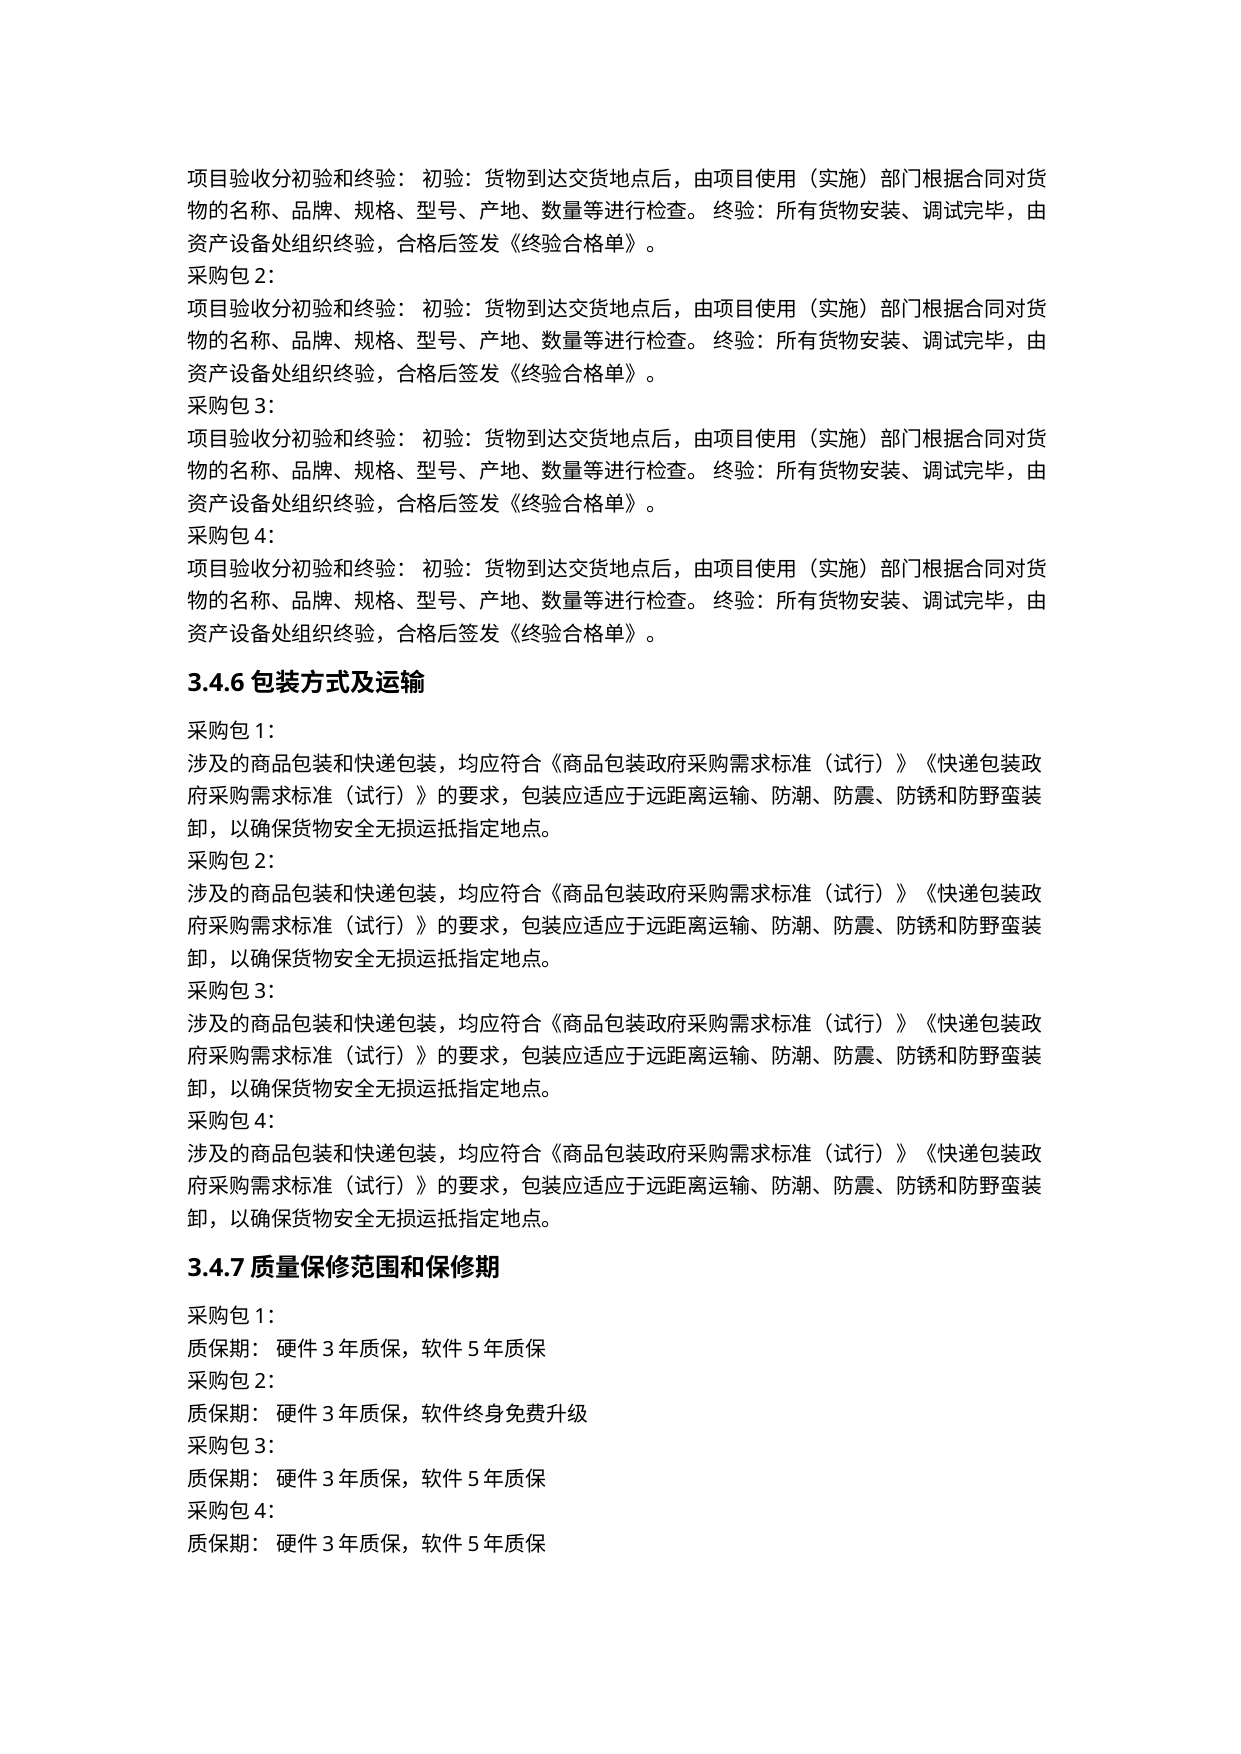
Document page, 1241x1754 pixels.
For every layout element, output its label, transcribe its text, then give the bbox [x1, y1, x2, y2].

text 采购包4： [187, 1494, 1053, 1527]
text 涉及的商品包装和快递包装，均应符合《商品包装政府采购需求标准（试行）》《快递包装政府采购需求标准（试行）》的要求，包装应适应于远距离运输、防潮、防震、防锈和防野蛮装卸，以确保货物安全无损运抵指定地点。 [187, 747, 1053, 844]
text 质保期： 硬件3年质保，软件5年质保 [187, 1462, 1053, 1494]
text 采购包1： [187, 1299, 1053, 1332]
text 采购包4： [187, 519, 1053, 552]
text 采购包2： [187, 259, 1053, 292]
text 项目验收分初验和终验： 初验：货物到达交货地点后，由项目使用（实施）部门根据合同对货物的名称、品牌、规格、型号、产地、数量等进行检查。 终验：所有货物安装、调试完毕，由资产设备处组织终验，合格后签发《终验合格单》。 [187, 292, 1053, 389]
text 涉及的商品包装和快递包装，均应符合《商品包装政府采购需求标准（试行）》《快递包装政府采购需求标准（试行）》的要求，包装应适应于远距离运输、防潮、防震、防锈和防野蛮装卸，以确保货物安全无损运抵指定地点。 [187, 1007, 1053, 1104]
text 采购包4： [187, 1104, 1053, 1137]
text 3.4.6包装方式及运输 [187, 649, 1053, 714]
text 质保期： 硬件3年质保，软件终身免费升级 [187, 1397, 1053, 1429]
text 质保期： 硬件3年质保，软件5年质保 [187, 1527, 1053, 1559]
text 采购包1： [187, 714, 1053, 747]
text 质保期： 硬件3年质保，软件5年质保 [187, 1332, 1053, 1364]
text 项目验收分初验和终验： 初验：货物到达交货地点后，由项目使用（实施）部门根据合同对货物的名称、品牌、规格、型号、产地、数量等进行检查。 终验：所有货物安装、调试完毕，由资产设备处组织终验，合格后签发《终验合格单》。 [187, 552, 1053, 649]
text 采购包2： [187, 1364, 1053, 1397]
text 3.4.7质量保修范围和保修期 [187, 1234, 1053, 1299]
text 项目验收分初验和终验： 初验：货物到达交货地点后，由项目使用（实施）部门根据合同对货物的名称、品牌、规格、型号、产地、数量等进行检查。 终验：所有货物安装、调试完毕，由资产设备处组织终验，合格后签发《终验合格单》。 [187, 162, 1053, 259]
text 采购包3： [187, 389, 1053, 422]
text 项目验收分初验和终验： 初验：货物到达交货地点后，由项目使用（实施）部门根据合同对货物的名称、品牌、规格、型号、产地、数量等进行检查。 终验：所有货物安装、调试完毕，由资产设备处组织终验，合格后签发《终验合格单》。 [187, 422, 1053, 519]
text 采购包3： [187, 1429, 1053, 1462]
text 采购包2： [187, 844, 1053, 877]
text 涉及的商品包装和快递包装，均应符合《商品包装政府采购需求标准（试行）》《快递包装政府采购需求标准（试行）》的要求，包装应适应于远距离运输、防潮、防震、防锈和防野蛮装卸，以确保货物安全无损运抵指定地点。 [187, 877, 1053, 974]
text 涉及的商品包装和快递包装，均应符合《商品包装政府采购需求标准（试行）》《快递包装政府采购需求标准（试行）》的要求，包装应适应于远距离运输、防潮、防震、防锈和防野蛮装卸，以确保货物安全无损运抵指定地点。 [187, 1137, 1053, 1234]
text 采购包3： [187, 974, 1053, 1007]
